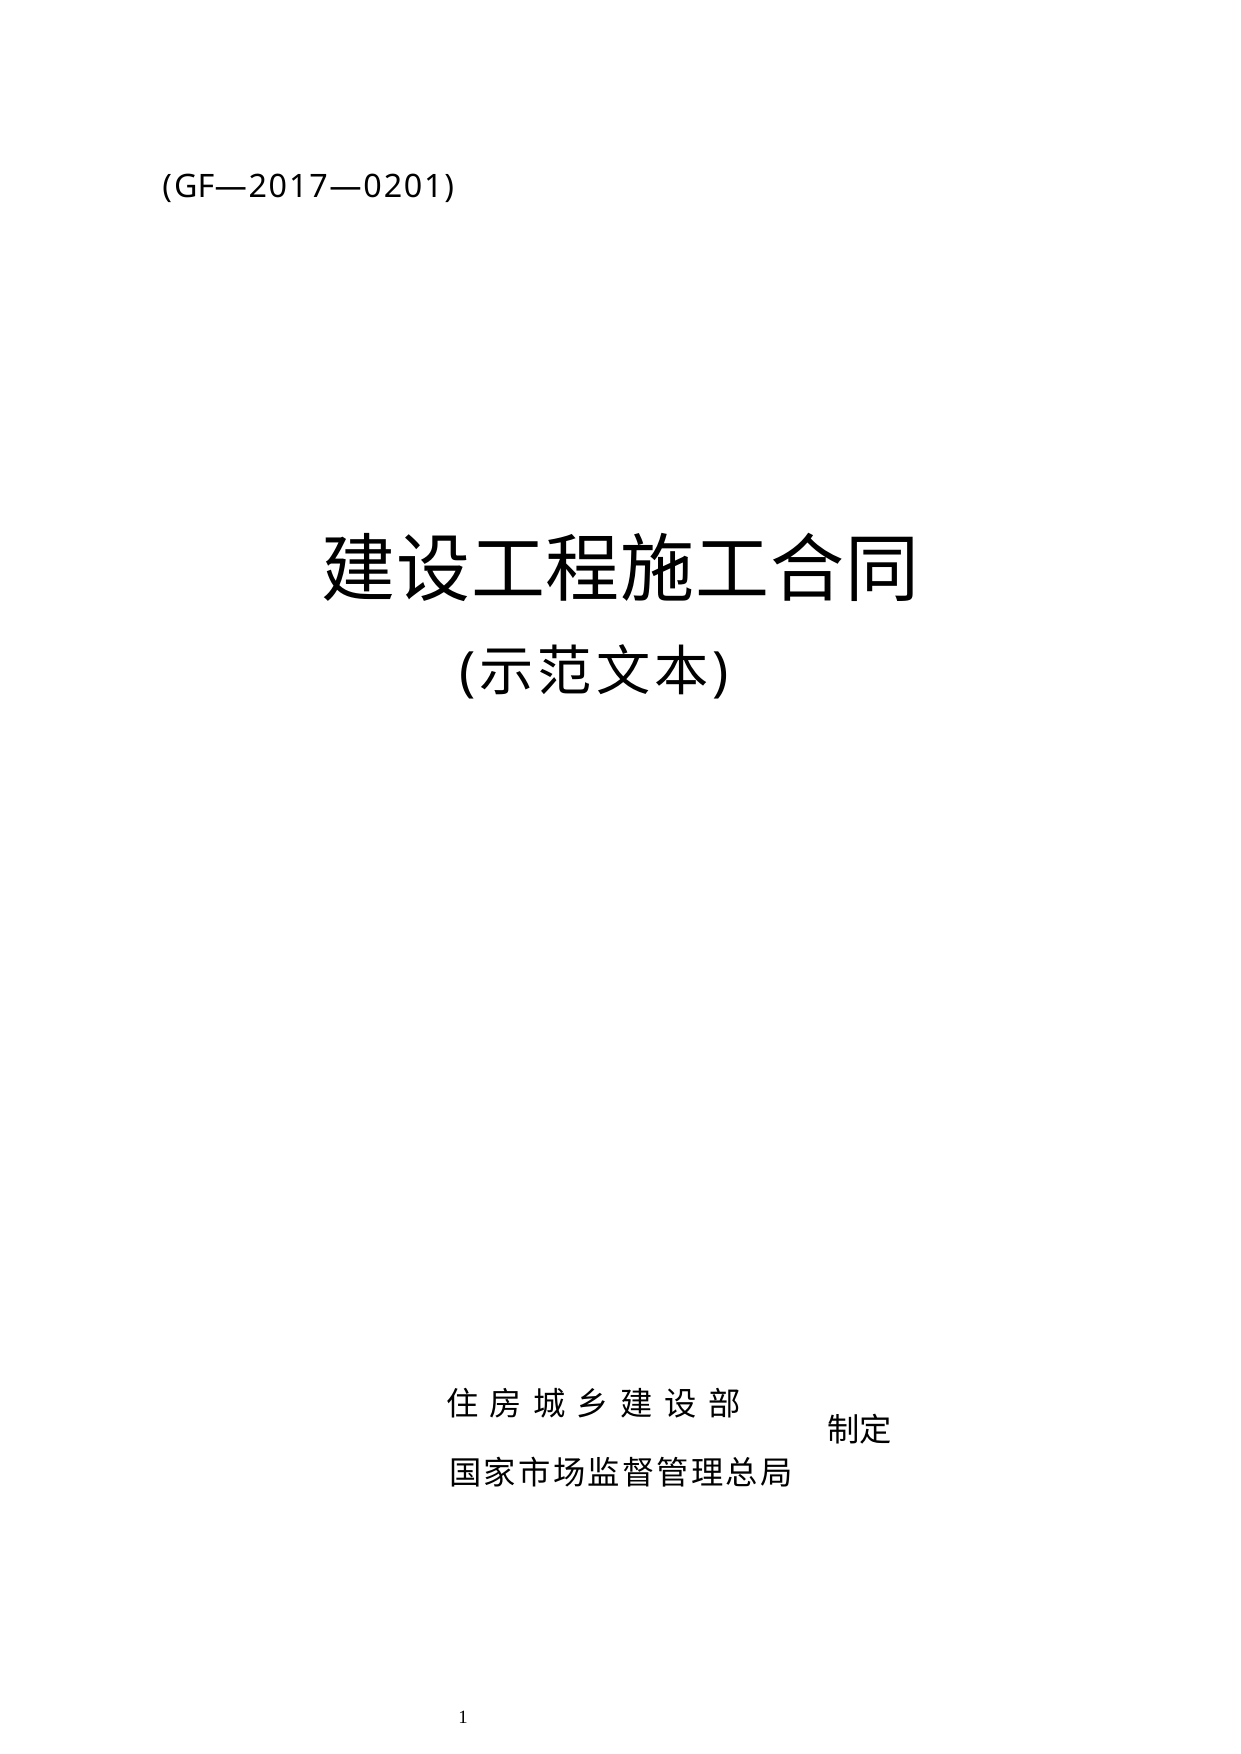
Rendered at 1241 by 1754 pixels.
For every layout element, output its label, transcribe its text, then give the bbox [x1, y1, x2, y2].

text 建设工程施工合同 [322, 517, 1054, 616]
text 住 房 城 乡 建 设 部 [446, 1381, 1054, 1424]
text (示范文本) [459, 634, 1054, 705]
text (GF—2017—0201) [162, 164, 1054, 205]
text 国家市场监督管理总局 [449, 1450, 1054, 1493]
